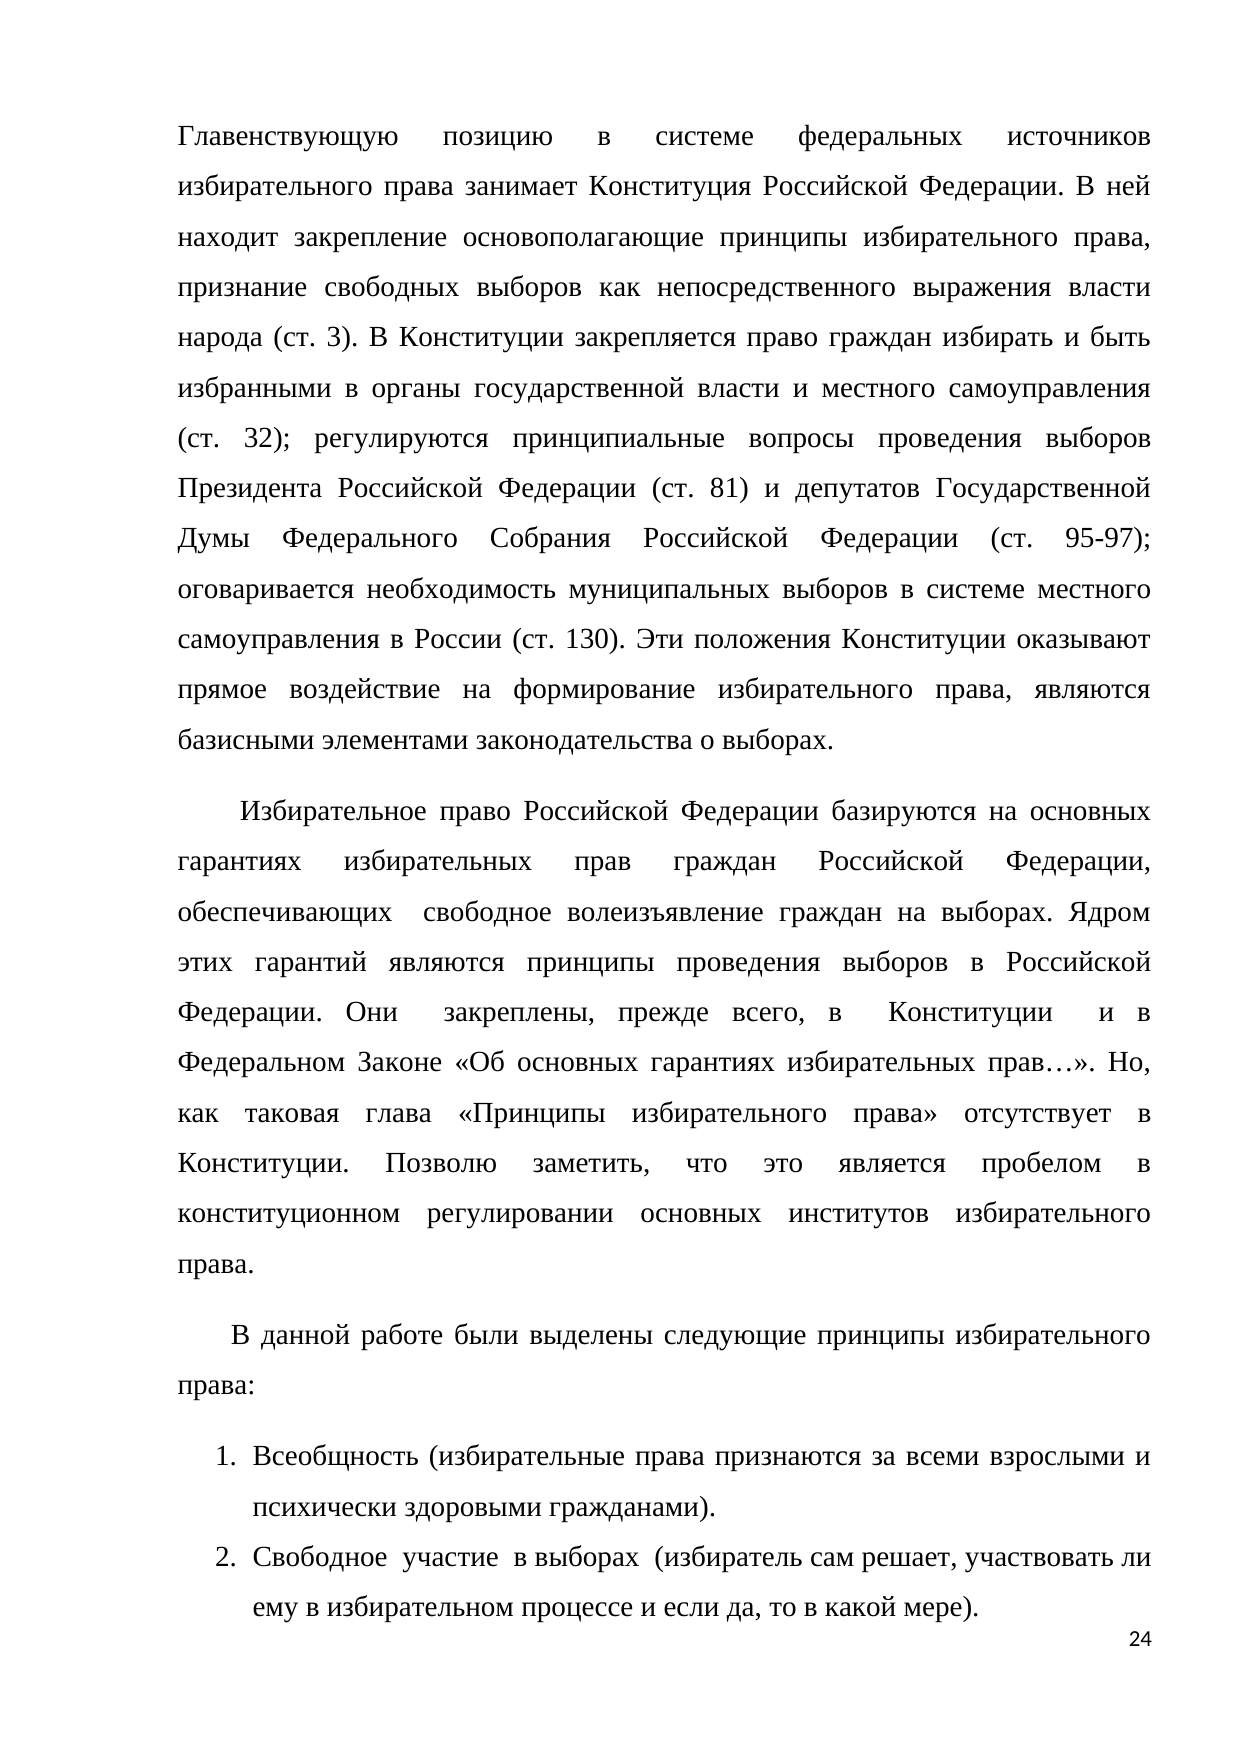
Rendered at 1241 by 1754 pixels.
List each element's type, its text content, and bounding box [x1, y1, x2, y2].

list Всеобщность (избирательные права признаются за всеми взрослыми и психически здоровыми гражданами). [215, 1438, 1152, 1522]
list Свободное участие в выборах (избиратель сам решает, участвовать ли ему в избирательном процессе и если да, то в какой мере). [215, 1539, 1152, 1623]
text В данной работе были выделены следующие принципы избирательного права: [177, 1317, 1152, 1401]
text Избирательное право Российской Федерации базируются на основных гарантиях избирательных прав граждан Российской Федерации, обеспечивающих свободное волеизъявление граждан на выборах. Ядром этих гарантий являются принципы проведения выборов в Российской Федерации. Они закреплены, прежде всего, в Конституции и в Федеральном Законе «Об основных гарантиях избирательных прав…». Но, как таковая глава «Принципы избирательного права» отсутствует в Конституции. Позволю заметить, что это является пробелом в конституционном регулировании основных институтов избирательного права. [177, 793, 1152, 1279]
text Главенствующую позицию в системе федеральных источников избирательного права занимает Конституция Российской Федерации. В ней находит закрепление основополагающие принципы избирательного права, признание свободных выборов как непосредственного выражения власти народа (ст. 3). В Конституции закрепляется право граждан избирать и быть избранными в органы государственной власти и местного самоуправления (ст. 32); регулируются принципиальные вопросы проведения выборов Президента Российской Федерации (ст. 81) и депутатов Государственной Думы Федерального Собрания Российской Федерации (ст. 95-97); оговаривается необходимость муниципальных выборов в системе местного самоуправления в России (ст. 130). Эти положения Конституции оказывают прямое воздействие на формирование избирательного права, являются базисными элементами законодательства о выборах. [177, 118, 1152, 755]
